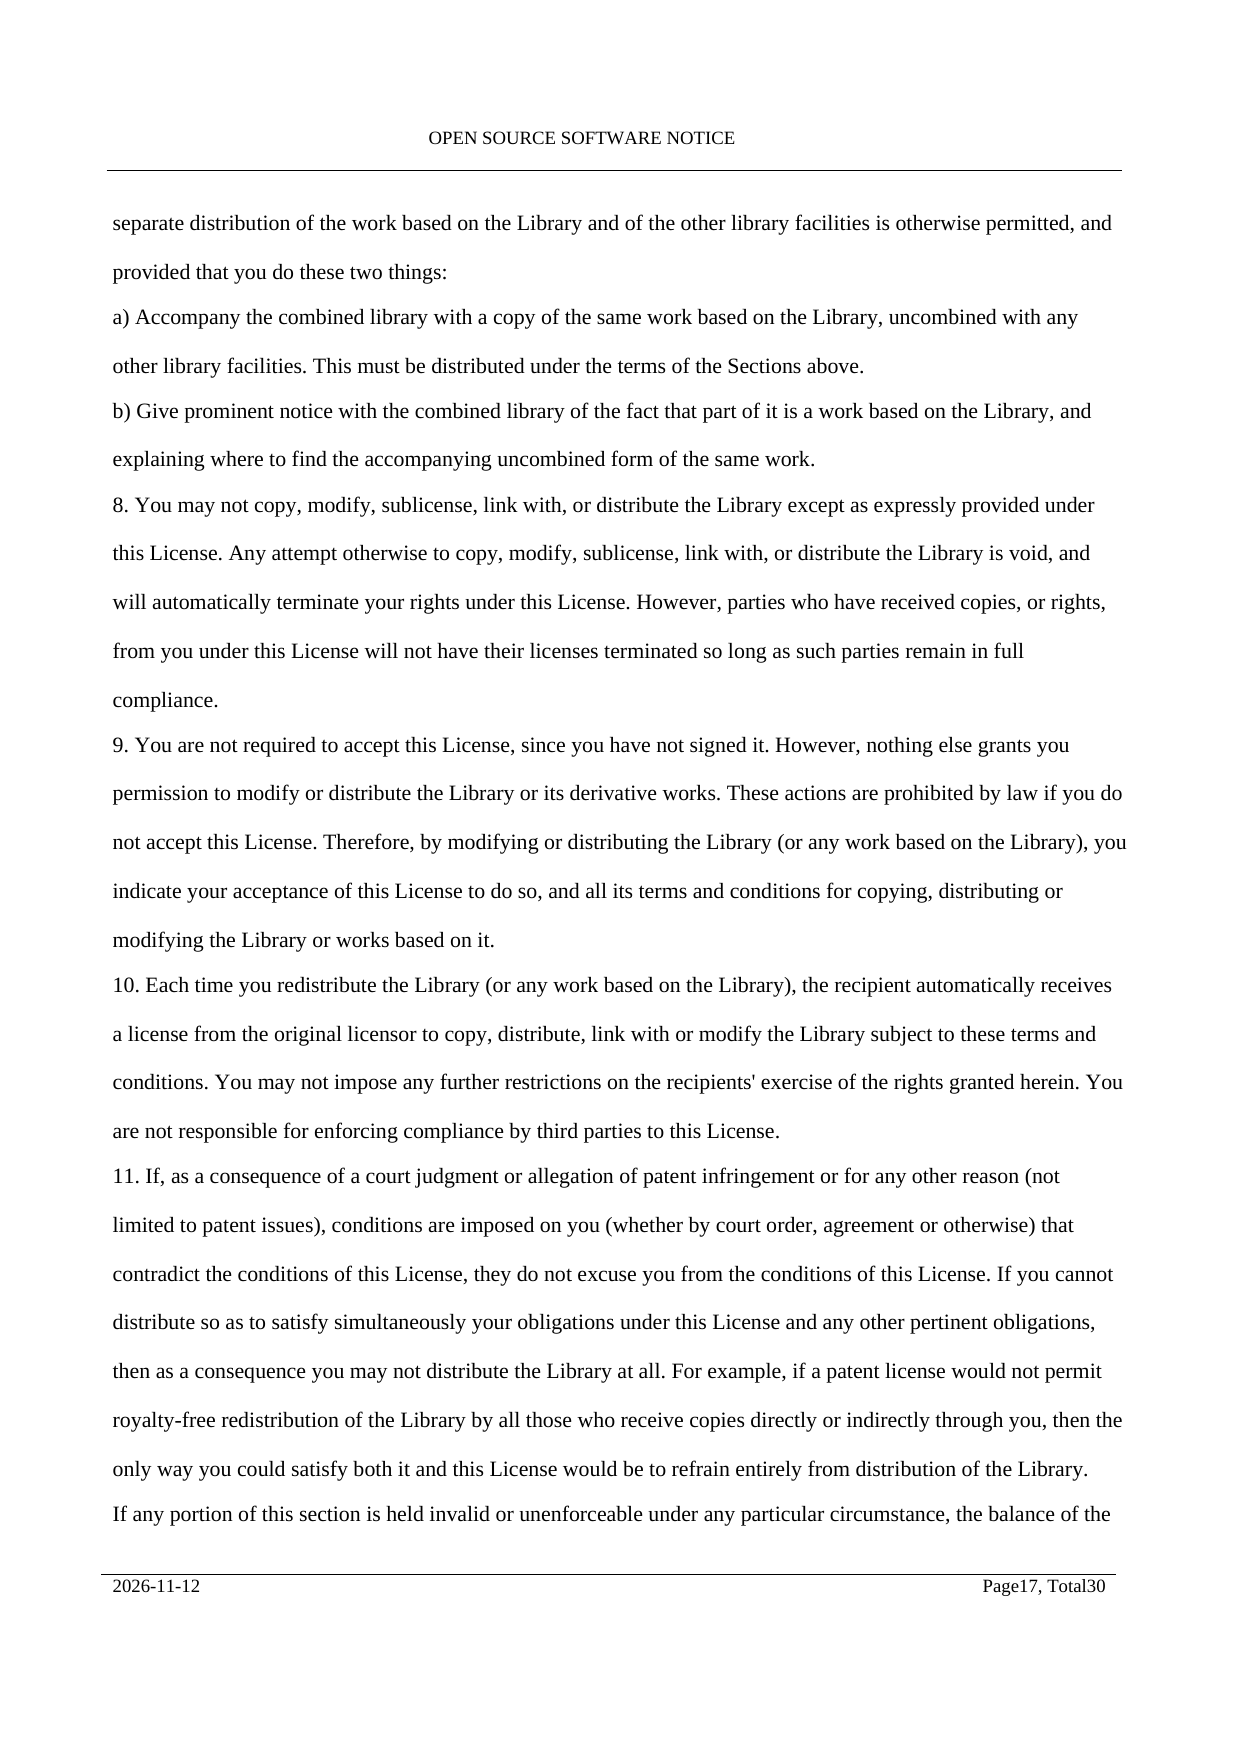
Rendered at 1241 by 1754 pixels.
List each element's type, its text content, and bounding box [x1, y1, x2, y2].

text 9. You are not required to accept this License, since you have not signed it. However, nothing else grants you permission to modify or distribute the Library or its derivative works. These actions are prohibited by law if you do not accept this License. Therefore, by modifying or distributing the Library (or any work based on the Library), you indicate your acceptance of this License to do so, and all its terms and conditions for copying, distributing or modifying the Library or works based on it. [112, 728, 1128, 956]
text 10. Each time you redistribute the Library (or any work based on the Library), the recipient automatically receives a license from the original licensor to copy, distribute, link with or modify the Library subject to these terms and conditions. You may not impose any further restrictions on the recipients' exercise of the rights granted herein. You are not responsible for enforcing compliance by third parties to this License. [112, 968, 1128, 1147]
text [112, 206, 1128, 288]
text 8. You may not copy, modify, sublicense, link with, or distribute the Library except as expressly provided under this License. Any attempt otherwise to copy, modify, sublicense, link with, or distribute the Library is void, and will automatically terminate your rights under this License. However, parties who have received copies, or rights, from you under this License will not have their licenses terminated so long as such parties remain in full compliance. [112, 488, 1128, 715]
text 11. If, as a consequence of a court judgment or allegation of patent infringement or for any other reason (not limited to patent issues), conditions are imposed on you (whether by court order, agreement or otherwise) that contradict the conditions of this License, they do not excuse you from the conditions of this License. If you cannot distribute so as to satisfy simultaneously your obligations under this License and any other pertinent obligations, then as a consequence you may not distribute the Library at all. For example, if a patent license would not permit royalty-free redistribution of the Library by all those who receive copies directly or indirectly through you, then the only way you could satisfy both it and this License would be to refrain entirely from distribution of the Library. [112, 1159, 1128, 1484]
text b) Give prominent notice with the combined library of the fact that part of it is a work based on the Library, and explaining where to find the accompanying uncombined form of the same work. [112, 394, 1128, 475]
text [112, 1497, 1128, 1529]
text a) Accompany the combined library with a copy of the same work based on the Library, uncombined with any other library facilities. This must be distributed under the terms of the Sections above. [112, 300, 1128, 381]
